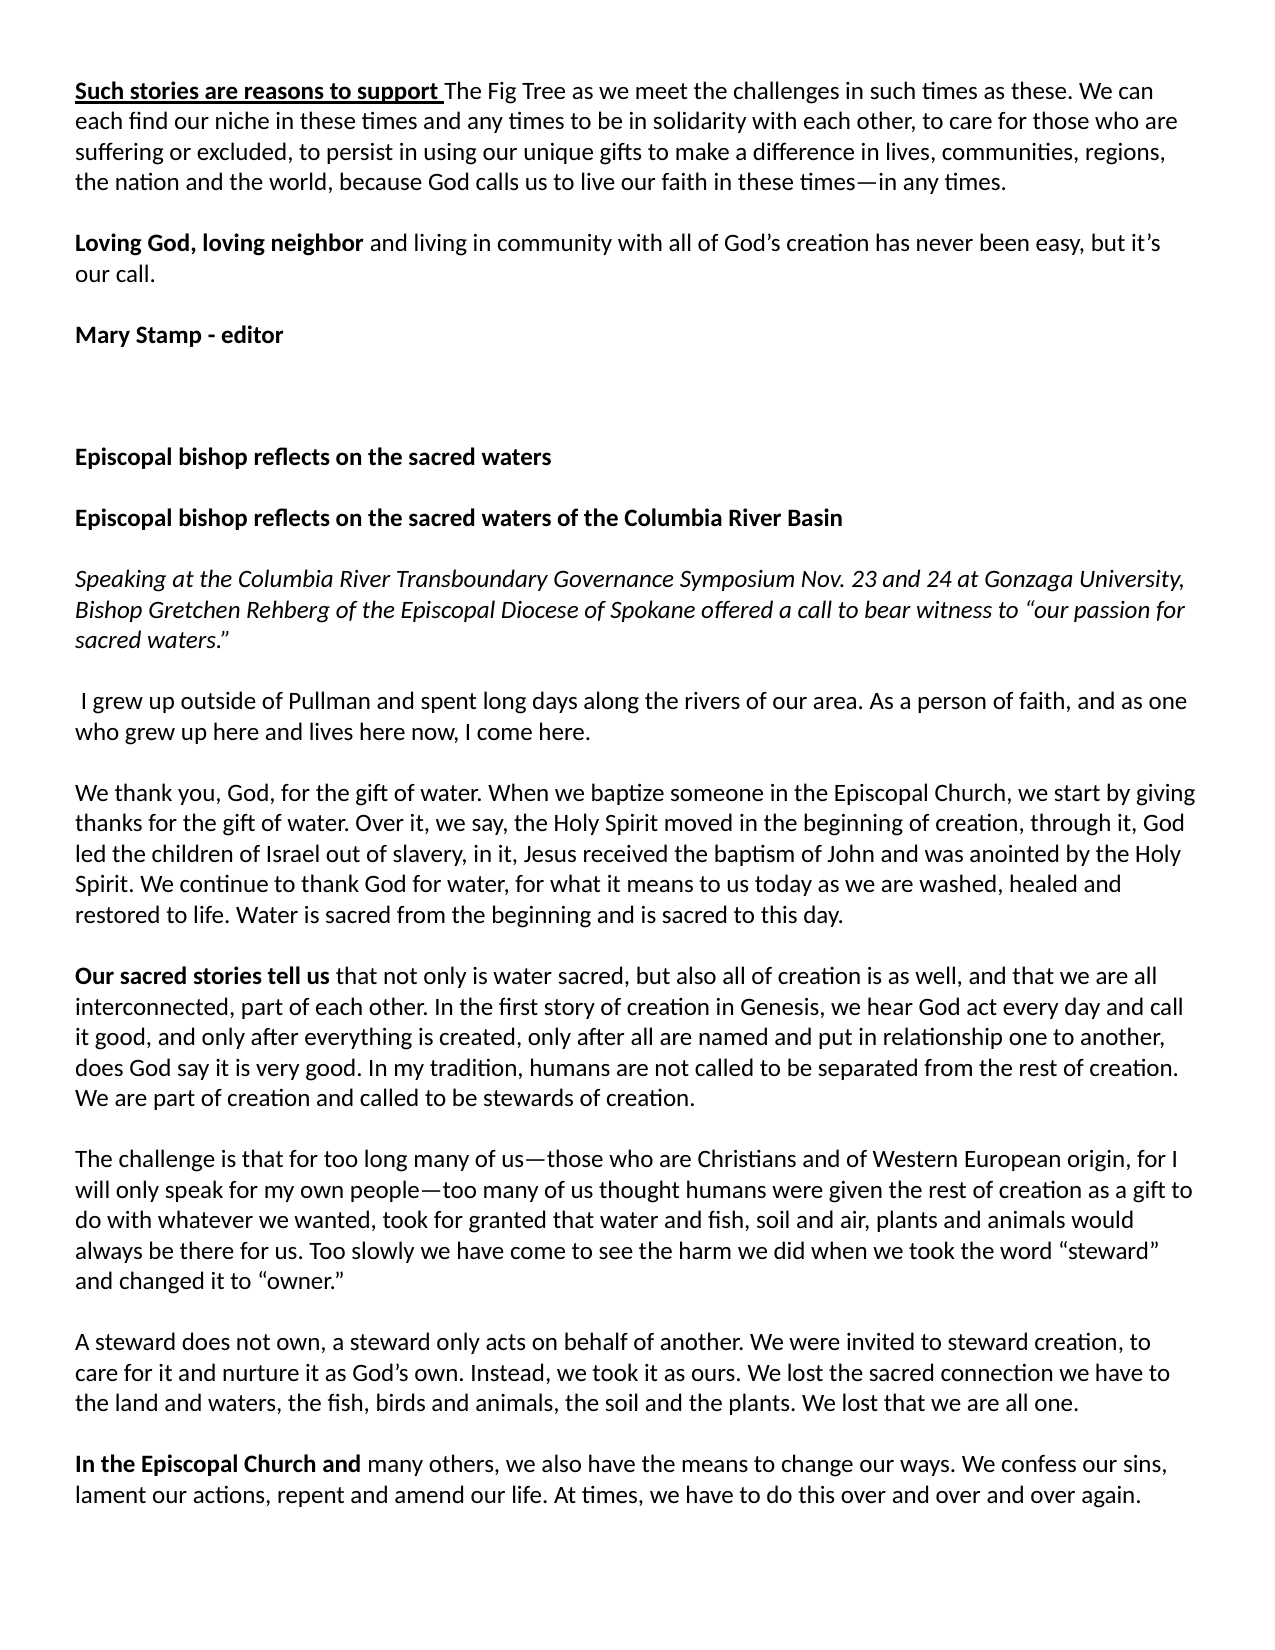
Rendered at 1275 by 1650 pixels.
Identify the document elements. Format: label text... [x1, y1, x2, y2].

text Speaking at the Columbia River Transboundary Governance Symposium Nov. 23 and 24 at Gonzaga University, Bishop Gretchen Rehberg of the Episcopal Diocese of Spokane offered a call to bear witness to “our passion for sacred waters.” [75, 563, 1200, 655]
text Episcopal bishop reflects on the sacred waters [75, 441, 1200, 472]
text Such stories are reasons to support The Fig Tree as we meet the challenges in such times as these. We can each find our niche in these times and any times to be in solidarity with each other, to care for those who are suffering or excluded, to persist in using our unique gifts to make a difference in lives, communities, regions, the nation and the world, because God calls us to live our faith in these times—in any times. [75, 75, 1200, 197]
text I grew up outside of Pullman and spent long days along the rivers of our area. As a person of faith, and as one who grew up here and lives here now, I come here. [75, 685, 1200, 746]
text We thank you, God, for the gift of water. When we baptize someone in the Episcopal Church, we start by giving thanks for the gift of water. Over it, we say, the Holy Spirit moved in the beginning of creation, through it, God led the children of Israel out of slavery, in it, Jesus received the baptism of John and was anointed by the Holy Spirit. We continue to thank God for water, for what it means to us today as we are washed, healed and restored to life. Water is sacred from the beginning and is sacred to this day. [75, 777, 1200, 929]
text The challenge is that for too long many of us—those who are Christians and of Western European origin, for I will only speak for my own people—too many of us thought humans were given the rest of creation as a gift to do with whatever we wanted, took for granted that water and fish, soil and air, plants and animals would always be there for us. Too slowly we have come to see the harm we did when we took the word “steward” and changed it to “owner.” [75, 1143, 1200, 1296]
text A steward does not own, a steward only acts on behalf of another. We were invited to steward creation, to care for it and nurture it as God’s own. Instead, we took it as ours. We lost the sacred connection we have to the land and waters, the fish, birds and animals, the soil and the plants. We lost that we are all one. [75, 1326, 1200, 1418]
text Loving God, loving neighbor and living in community with all of God’s creation has never been easy, but it’s our call. [75, 228, 1200, 289]
text Mary Stamp - editor [75, 319, 1200, 350]
text Our sacred stories tell us that not only is water sacred, but also all of creation is as well, and that we are all interconnected, part of each other. In the first story of creation in Genesis, we hear God act every day and call it good, and only after everything is created, only after all are named and put in relationship one to another, does God say it is very good. In my tradition, humans are not called to be separated from the rest of creation. We are part of creation and called to be stewards of creation. [75, 960, 1200, 1113]
text Episcopal bishop reflects on the sacred waters of the Columbia River Basin [75, 502, 1200, 533]
text In the Episcopal Church and many others, we also have the means to change our ways. We confess our sins, lament our actions, repent and amend our life. At times, we have to do this over and over and over again. [75, 1448, 1200, 1509]
